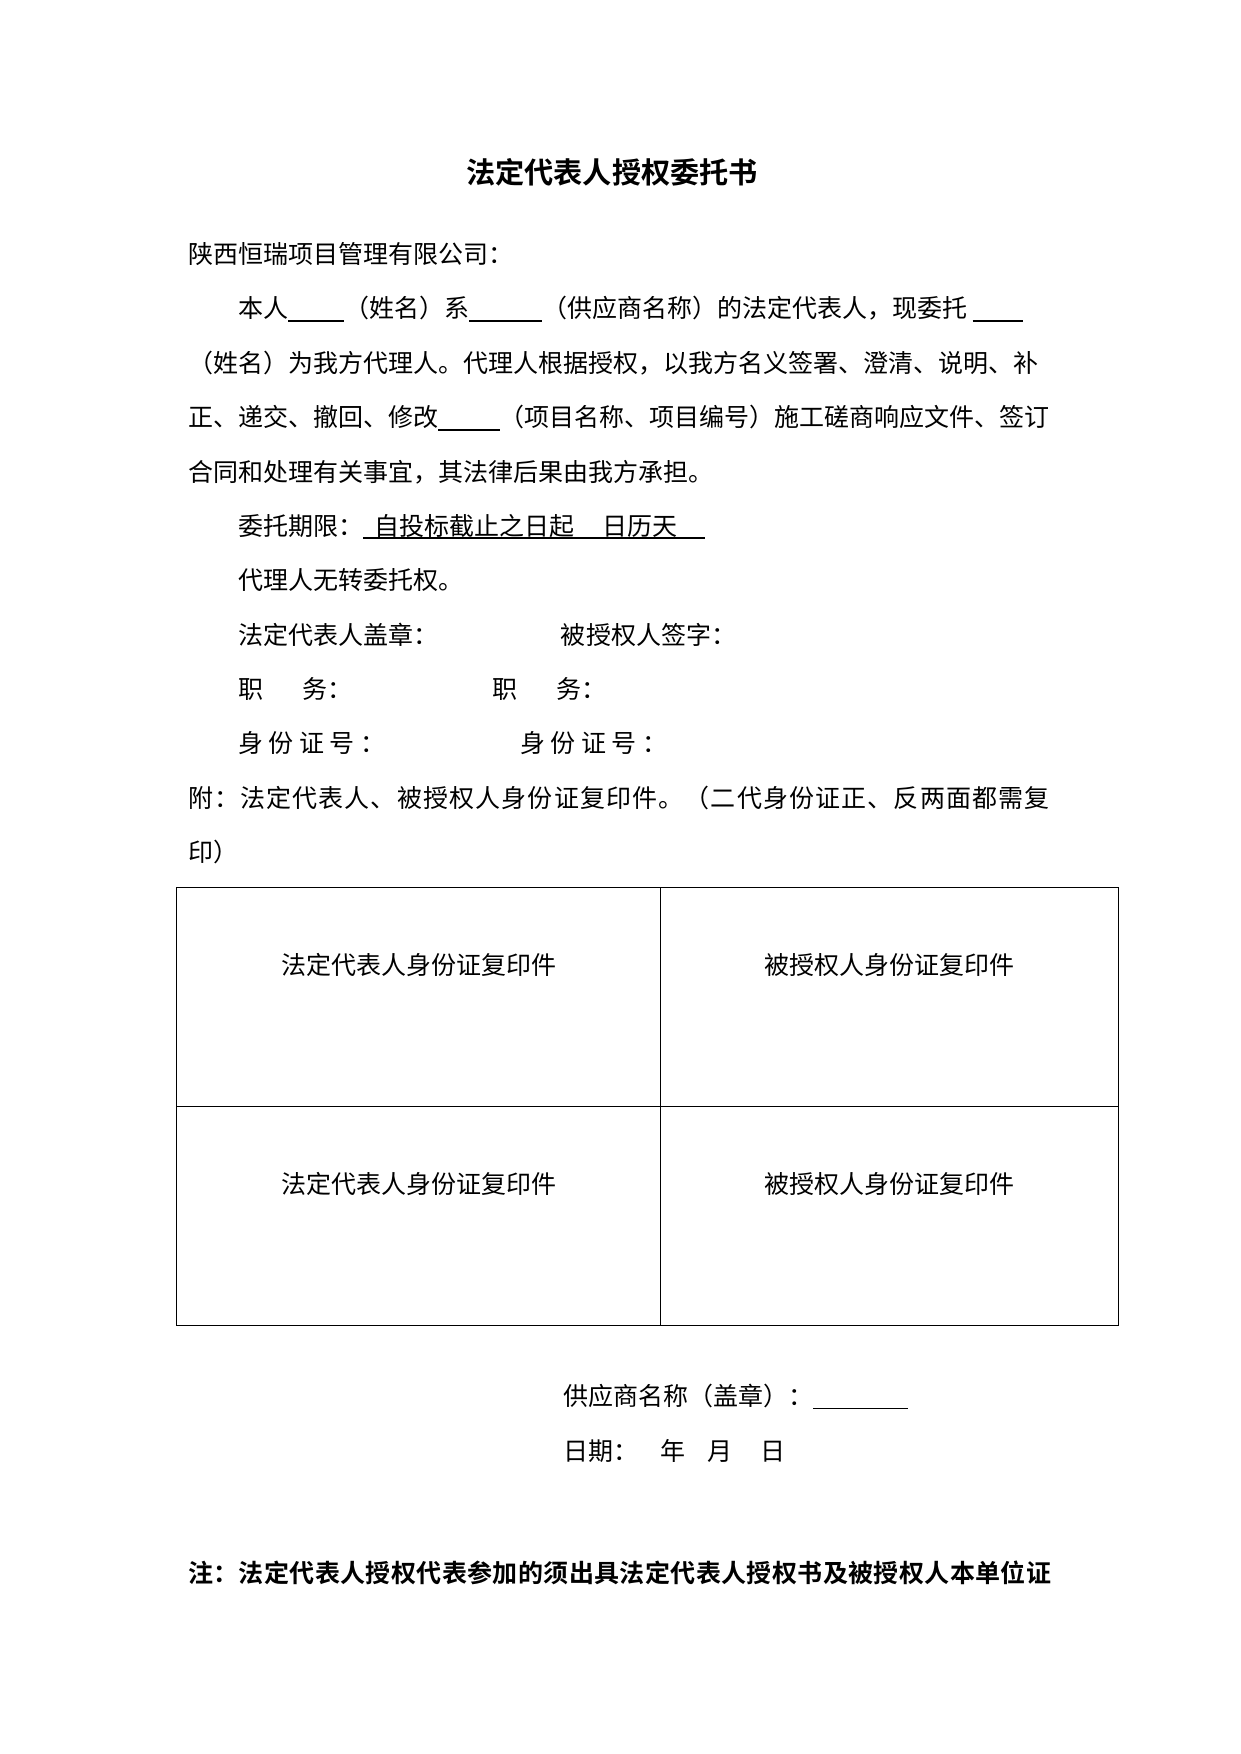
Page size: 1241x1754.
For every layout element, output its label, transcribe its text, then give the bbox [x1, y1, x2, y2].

text 附：法定代表人、被授权人身份证复印件。（二代身份证正、反两面都需复印） [188, 778, 1052, 869]
text 职 务： 职 务： [188, 669, 1052, 706]
text 本人 （姓名）系 （供应商名称）的法定代表人，现委托 （姓名）为我方代理人。代理人根据授权，以我方名义签署、澄清、说明、补正、递交、撤回、修改 （项目名称、项目编号）施工磋商响应文件、签订合同和处理有关事宜，其法律后果由我方承担。 [188, 289, 1052, 488]
text 法定代表人盖章： 被授权人签字： [188, 615, 1052, 651]
table_cell 被授权人身份证复印件 [661, 1107, 1118, 1324]
table_header 被授权人身份证复印件 [661, 888, 1118, 1106]
text 陕西恒瑞项目管理有限公司： [188, 234, 1052, 271]
table_cell 法定代表人身份证复印件 [177, 1107, 660, 1324]
table_header 法定代表人身份证复印件 [177, 888, 660, 1106]
text 日期： 年 月 日 [188, 1431, 1052, 1467]
text 供应商名称（盖章）： [188, 1377, 1009, 1413]
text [188, 1553, 1052, 1590]
text 身 份 证 号 ： 身 份 证 号 ： [188, 724, 1052, 760]
text 法定代表人授权委托书 [188, 150, 1052, 192]
text 代理人无转委托权。 [188, 561, 1052, 597]
text 委托期限： 自投标截止之日起 日历天 [188, 506, 1052, 543]
